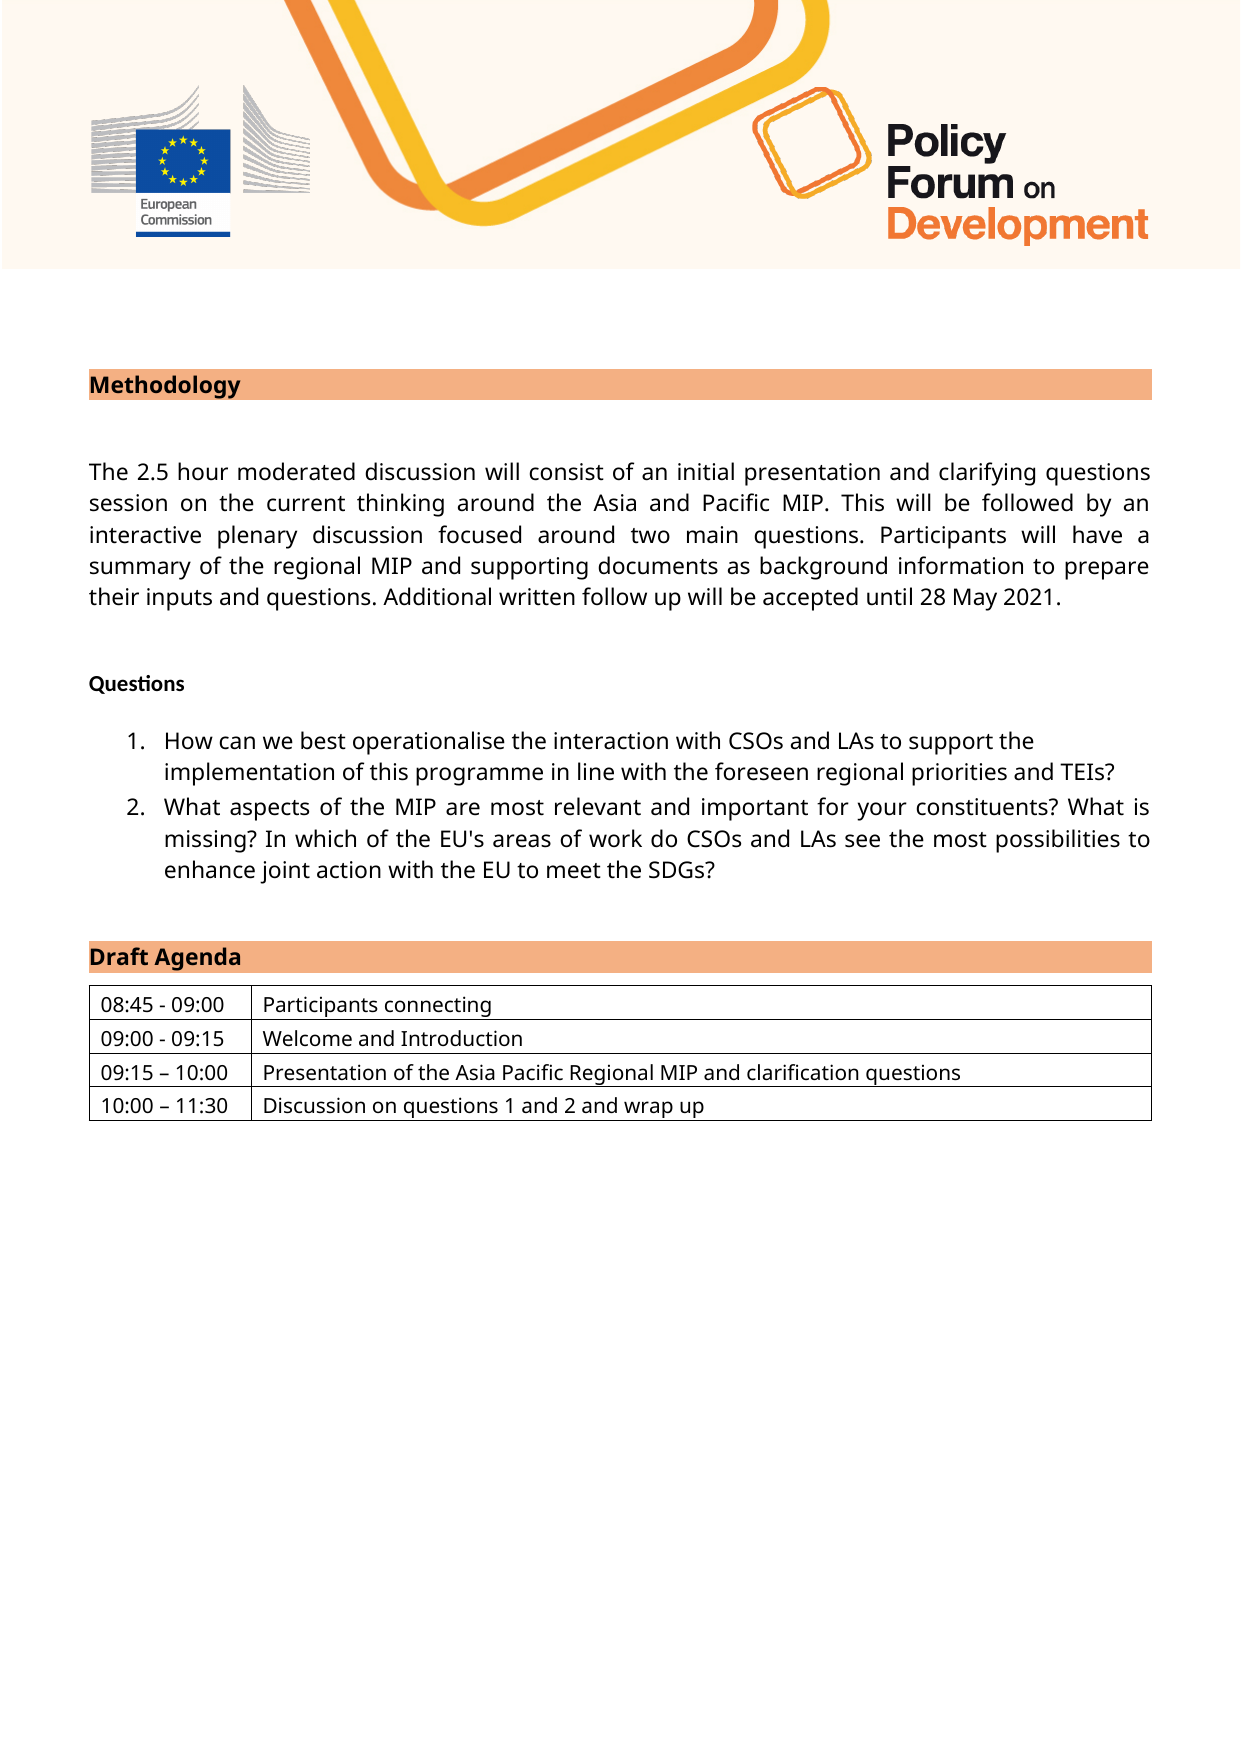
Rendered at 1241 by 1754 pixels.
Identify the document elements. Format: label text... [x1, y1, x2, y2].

text Questions [89, 669, 1152, 697]
text Draft Agenda [89, 941, 1152, 973]
list What aspects of the MIP are most relevant and important for your constituents? What is missing? In which of the EU's areas of work do CSOs and LAs see the most possibilities to enhance joint action with the EU to meet the SDGs? [126, 791, 1152, 885]
table_cell Welcome and Introduction [252, 1020, 1151, 1052]
table_cell 09:15 – 10:00 [90, 1054, 251, 1086]
text Methodology [89, 369, 1152, 400]
table_cell Discussion on questions 1 and 2 and wrap up [252, 1087, 1151, 1120]
table_header Participants connecting [252, 986, 1151, 1019]
table_cell 10:00 – 11:30 [90, 1087, 251, 1120]
table_cell Presentation of the Asia Pacific Regional MIP and clarification questions [252, 1054, 1151, 1086]
text The 2.5 hour moderated discussion will consist of an initial presentation and clarifying questions session on the current thinking around the Asia and Pacific MIP. This will be followed by an interactive plenary discussion focused around two main questions. Participants will have a summary of the regional MIP and supporting documents as background information to prepare their inputs and questions. Additional written follow up will be accepted until 28 May 2021. [89, 456, 1152, 612]
picture [2, 0, 1241, 269]
table_cell 09:00 - 09:15 [90, 1020, 251, 1052]
table_header 08:45 - 09:00 [90, 986, 251, 1019]
list How can we best operationalise the interaction with CSOs and LAs to support the implementation of this programme in line with the foreseen regional priorities and TEIs? [126, 725, 1152, 787]
